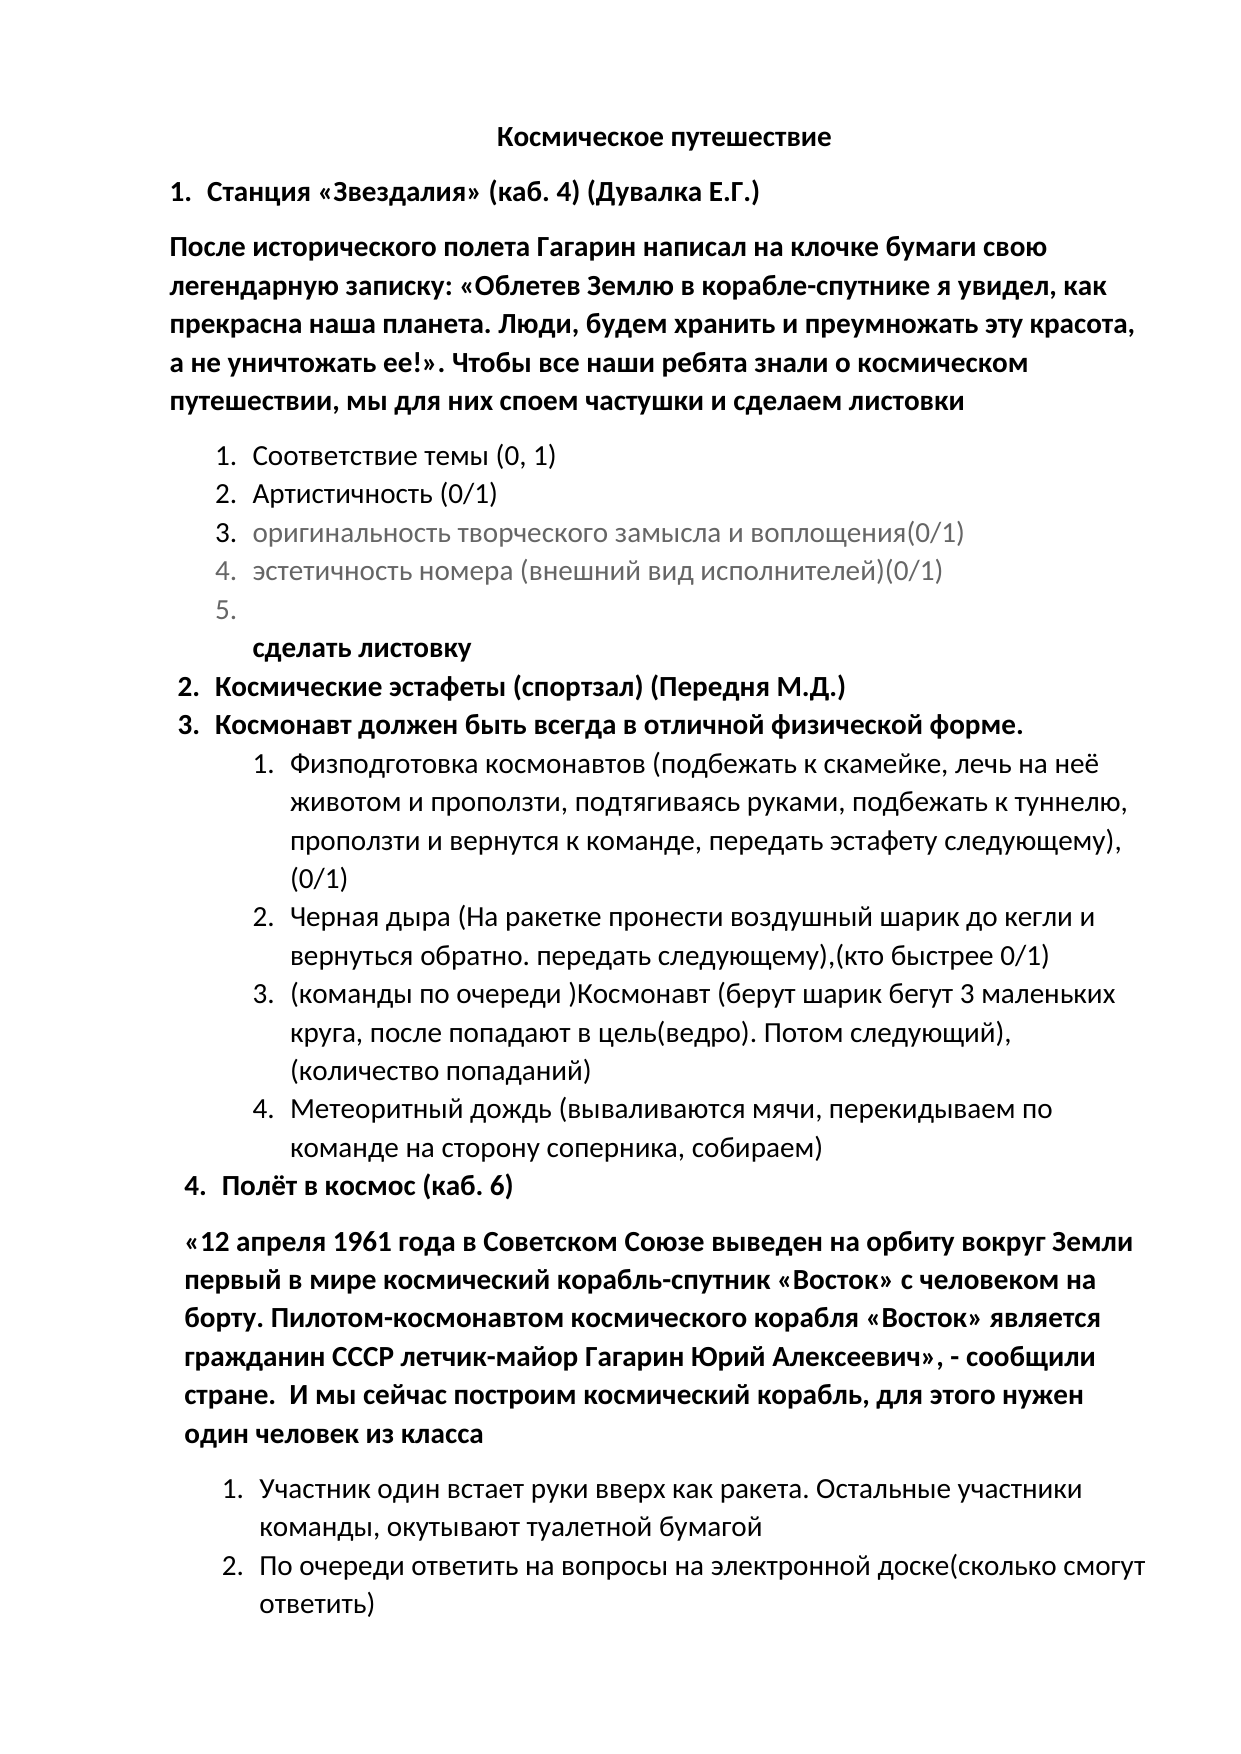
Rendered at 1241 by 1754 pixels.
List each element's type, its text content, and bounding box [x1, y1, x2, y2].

text Космическое путешествие [177, 118, 1152, 154]
list Космонавт должен быть всегда в отличной физической форме. [177, 706, 1152, 742]
list Станция «Звездалия» (каб. 4) (Дувалка Е.Г.) [169, 173, 1152, 209]
list Метеоритный дождь (вываливаются мячи, перекидываем по команде на сторону соперника, собираем) [252, 1091, 1152, 1165]
list Участник один встает руки вверх как ракета. Остальные участники команды, окутывают туалетной бумагой [222, 1470, 1152, 1544]
list Полёт в космос (каб. 6) [184, 1167, 1152, 1203]
list эстетичность номера (внешний вид исполнителей)(0/1) [215, 552, 1152, 588]
list оригинальность творческого замысла и воплощения(0/1) [215, 514, 1152, 550]
list Физподготовка космонавтов (подбежать к скамейке, лечь на неё животом и проползти, подтягиваясь руками, подбежать к туннелю, проползти и вернутся к команде, передать эстафету следующему), (0/1) [252, 745, 1152, 896]
list Артистичность (0/1) [215, 476, 1152, 511]
list Соответствие темы (0, 1) [215, 437, 1152, 473]
list Черная дыра (На ракетке пронести воздушный шарик до кегли и вернуться обратно. передать следующему),(кто быстрее 0/1) [252, 898, 1152, 972]
text После исторического полета Гагарин написал на клочке бумаги свою легендарную записку: «Облетев Землю в корабле-спутнике я увидел, как прекрасна наша планета. Люди, будем хранить и преумножать эту красота, а не уничтожать ее!». Чтобы все наши ребята знали о космическом путешествии, мы для них споем частушки и сделаем листовки [169, 228, 1152, 418]
list По очереди ответить на вопросы на электронной доске(сколько смогут ответить) [222, 1547, 1152, 1621]
list сделать листовку [252, 629, 1152, 665]
list Космические эстафеты (спортзал) (Передня М.Д.) [177, 668, 1152, 703]
list (команды по очереди )Космонавт (берут шарик бегут 3 маленьких круга, после попадают в цель(ведро). Потом следующий),(количество попаданий) [252, 975, 1152, 1088]
text «12 апреля 1961 года в Советском Союзе выведен на орбиту вокруг Земли первый в мире космический корабль-спутник «Восток» с человеком на борту. Пилотом-космонавтом космического корабля «Восток» является гражданин СССР летчик-майор Гагарин Юрий Алексеевич», - сообщили стране. И мы сейчас построим космический корабль, для этого нужен один человек из класса [184, 1223, 1152, 1450]
